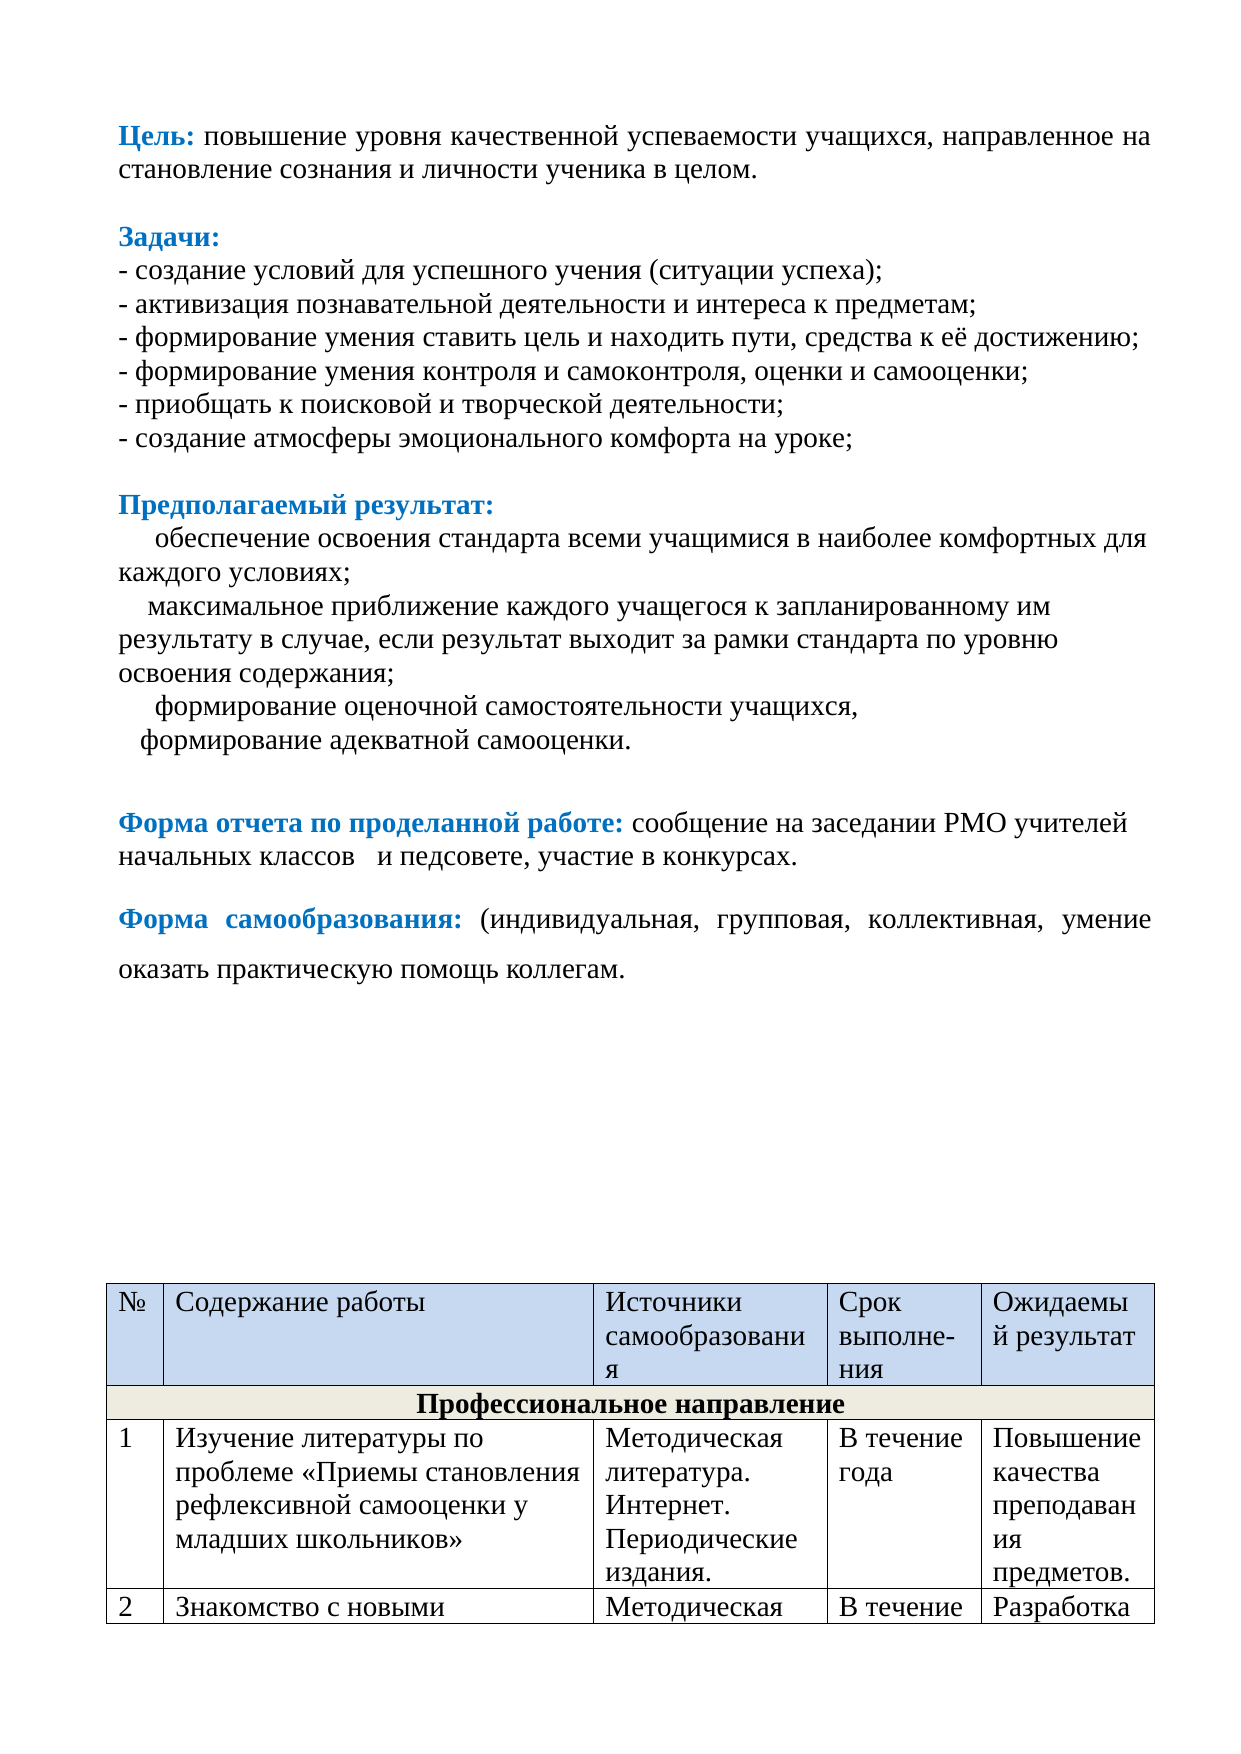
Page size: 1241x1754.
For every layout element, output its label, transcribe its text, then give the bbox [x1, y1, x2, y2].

text - формирование умения ставить цель и находить пути, средства к её достижению; [118, 319, 1152, 353]
table_cell В течение года [828, 1589, 981, 1623]
table_header Срок выполне-ния [828, 1284, 981, 1385]
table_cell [164, 1589, 593, 1623]
text Форма самообразования: (индивидуальная, групповая, коллективная, умение оказать практическую помощь коллегам. [118, 901, 1152, 985]
text максимальное приближение каждого учащегося к запланированному им результату в случае, если результат выходит за рамки стандарта по уровню освоения содержания; [118, 588, 1152, 688]
table_header № [107, 1284, 163, 1385]
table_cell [594, 1589, 827, 1623]
table_cell Повышение качества преподавания предметов. [982, 1420, 1154, 1588]
table_cell Профессиональное направление [107, 1386, 1154, 1419]
table_cell Методическая литература. Интернет. Периодические издания. [594, 1420, 827, 1588]
table_header Ожидаемый результат [982, 1284, 1154, 1385]
table_cell 1 [107, 1420, 163, 1588]
text Форма отчета по проделанной работе: сообщение на заседании РМО учителей начальных классов и педсовете, участие в конкурсах. [118, 805, 1152, 872]
table_cell В течение года [828, 1420, 981, 1588]
table_cell 2 [107, 1589, 163, 1623]
text формирование адекватной самооценки. [118, 722, 1152, 755]
table_header Источники самообразования [594, 1284, 827, 1385]
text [118, 118, 1152, 185]
text - приобщать к поисковой и творческой деятельности; [118, 386, 1152, 420]
table_cell Изучение литературы по проблеме «Приемы становления рефлексивной самооценки у младших школьников» [164, 1420, 593, 1588]
text - создание условий для успешного учения (ситуации успеха); [118, 252, 1152, 286]
text Предполагаемый результат: [118, 487, 1152, 521]
text - создание атмосферы эмоционального комфорта на уроке; [118, 420, 1152, 453]
text Задачи: [118, 219, 1152, 252]
table_header Содержание работы [164, 1284, 593, 1385]
text - активизация познавательной деятельности и интереса к предметам; [118, 286, 1152, 319]
text обеспечение освоения стандарта всеми учащимися в наиболее комфортных для каждого условиях; [118, 521, 1152, 588]
text - формирование умения контроля и самоконтроля, оценки и самооценки; [118, 353, 1152, 386]
text формирование оценочной самостоятельности учащихся, [118, 688, 1152, 722]
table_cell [982, 1589, 1154, 1623]
